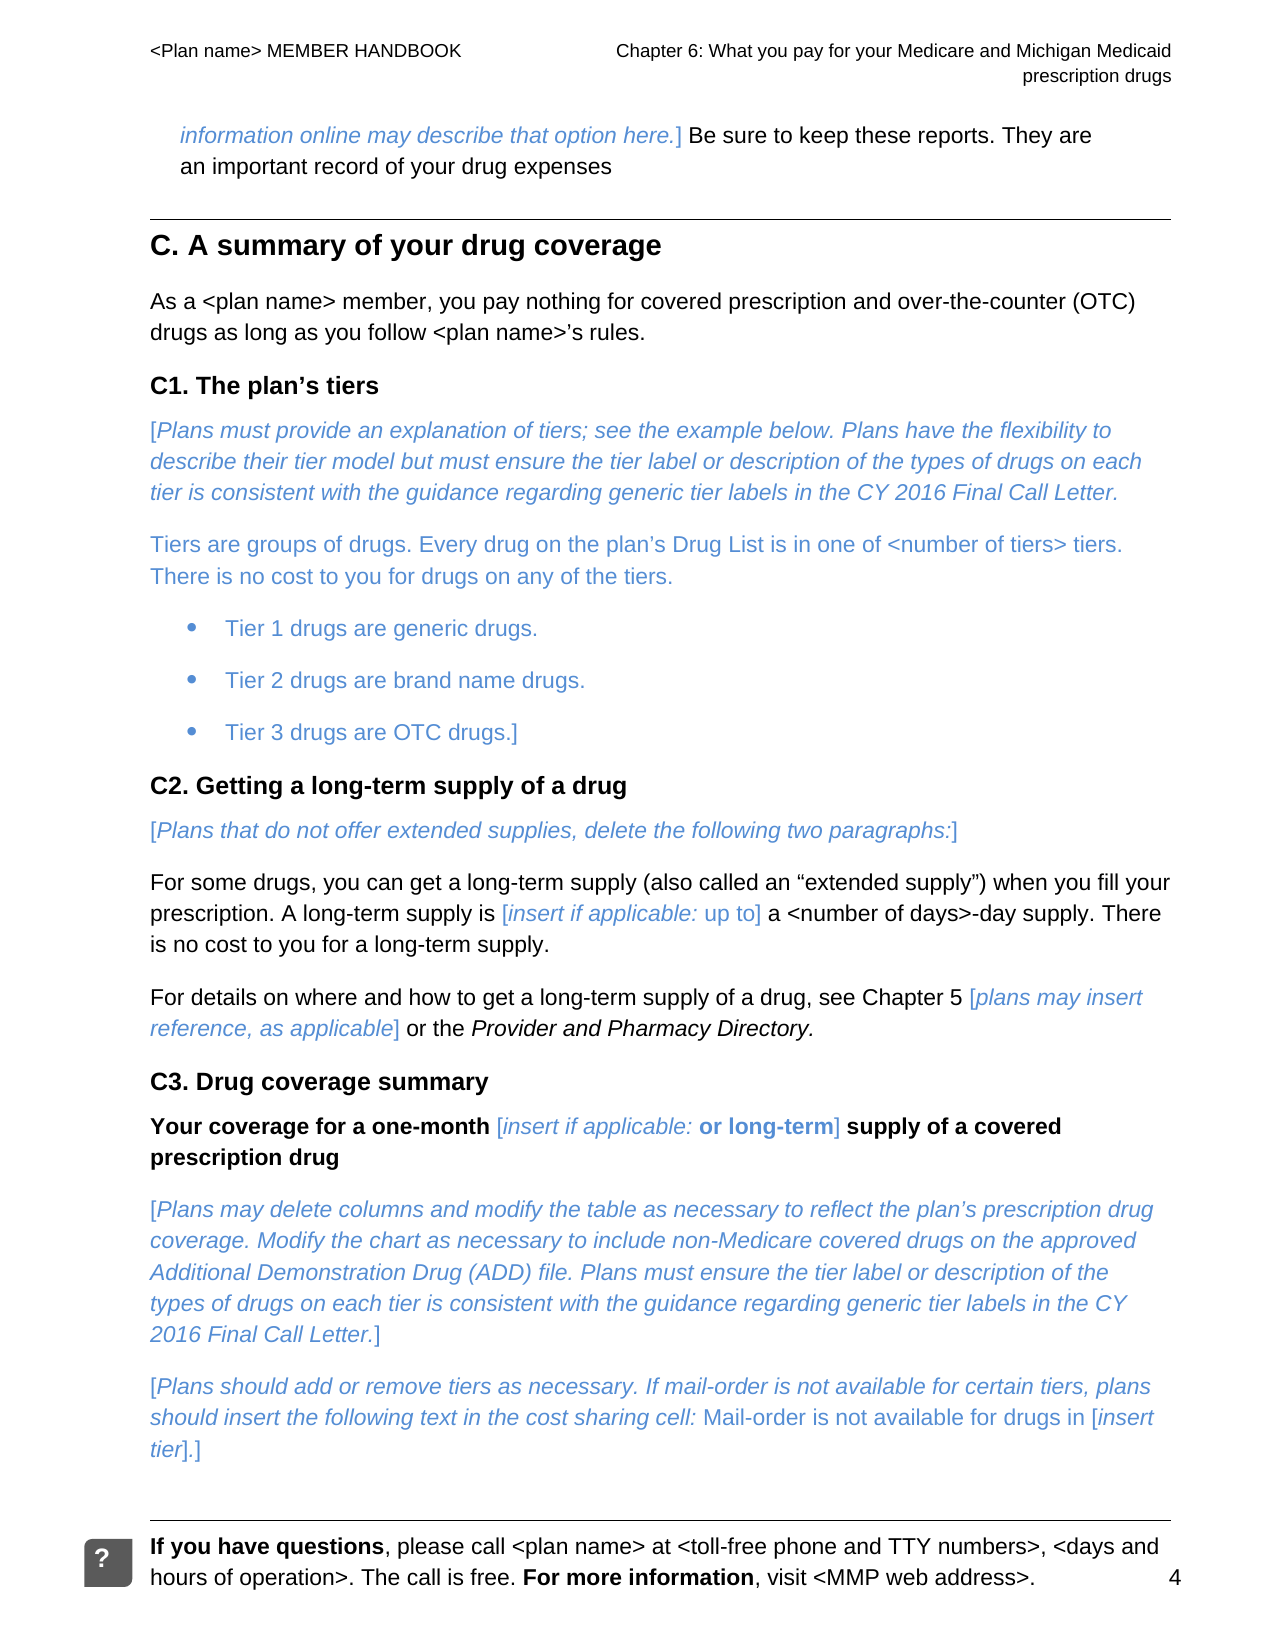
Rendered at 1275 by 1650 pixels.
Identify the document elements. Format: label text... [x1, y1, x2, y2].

list Tier 3 drugs are OTC drugs.] [187, 715, 1096, 747]
subtitle C2. Getting a long-term supply of a drug [150, 767, 1096, 801]
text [180, 118, 1096, 181]
text [Plans must provide an explanation of tiers; see the example below. Plans have the flexibility to describe their tier model but must ensure the tier label or description of the types of drugs on each tier is consistent with the guidance regarding generic tier labels in the CY 2016 Final Call Letter. [150, 413, 1171, 507]
text As a <plan name> member, you pay nothing for covered prescription and over-the-counter (OTC) drugs as long as you follow <plan name>’s rules. [150, 284, 1171, 347]
text Your coverage for a one-month [insert if applicable: or long-term] supply of a covered prescription drug [150, 1109, 1171, 1172]
text Tiers are groups of drugs. Every drug on the plan’s Drug List is in one of <number of tiers> tiers. There is no cost to you for drugs on any of the tiers. [150, 528, 1171, 590]
list Tier 2 drugs are brand name drugs. [187, 663, 1096, 694]
subtitle C3. Drug coverage summary [150, 1063, 1096, 1097]
subtitle A summary of your drug coverage [150, 220, 1171, 263]
text [Plans may delete columns and modify the table as necessary to reflect the plan’s prescription drug coverage. Modify the chart as necessary to include non-Medicare covered drugs on the approved Additional Demonstration Drug (ADD) file. Plans must ensure the tier label or description of the types of drugs on each tier is consistent with the guidance regarding generic tier labels in the CY 2016 Final Call Letter.] [150, 1192, 1171, 1349]
text [Plans that do not offer extended supplies, delete the following two paragraphs:] [150, 813, 1171, 844]
text For some drugs, you can get a long-term supply (also called an “extended supply”) when you fill your prescription. A long-term supply is [insert if applicable: up to] a <number of days>-day supply. There is no cost to you for a long-term supply. [150, 865, 1171, 959]
subtitle C1. The plan’s tiers [150, 367, 1096, 401]
list Tier 1 drugs are generic drugs. [187, 611, 1096, 642]
text [Plans should add or remove tiers as necessary. If mail-order is not available for certain tiers, plans should insert the following text in the cost sharing cell: Mail-order is not available for drugs in [insert tier].] [150, 1369, 1171, 1463]
list For details on where and how to get a long-term supply of a drug, see Chapter 5 [plans may insert reference, as applicable] or the Provider and Pharmacy Directory. [150, 980, 1171, 1042]
